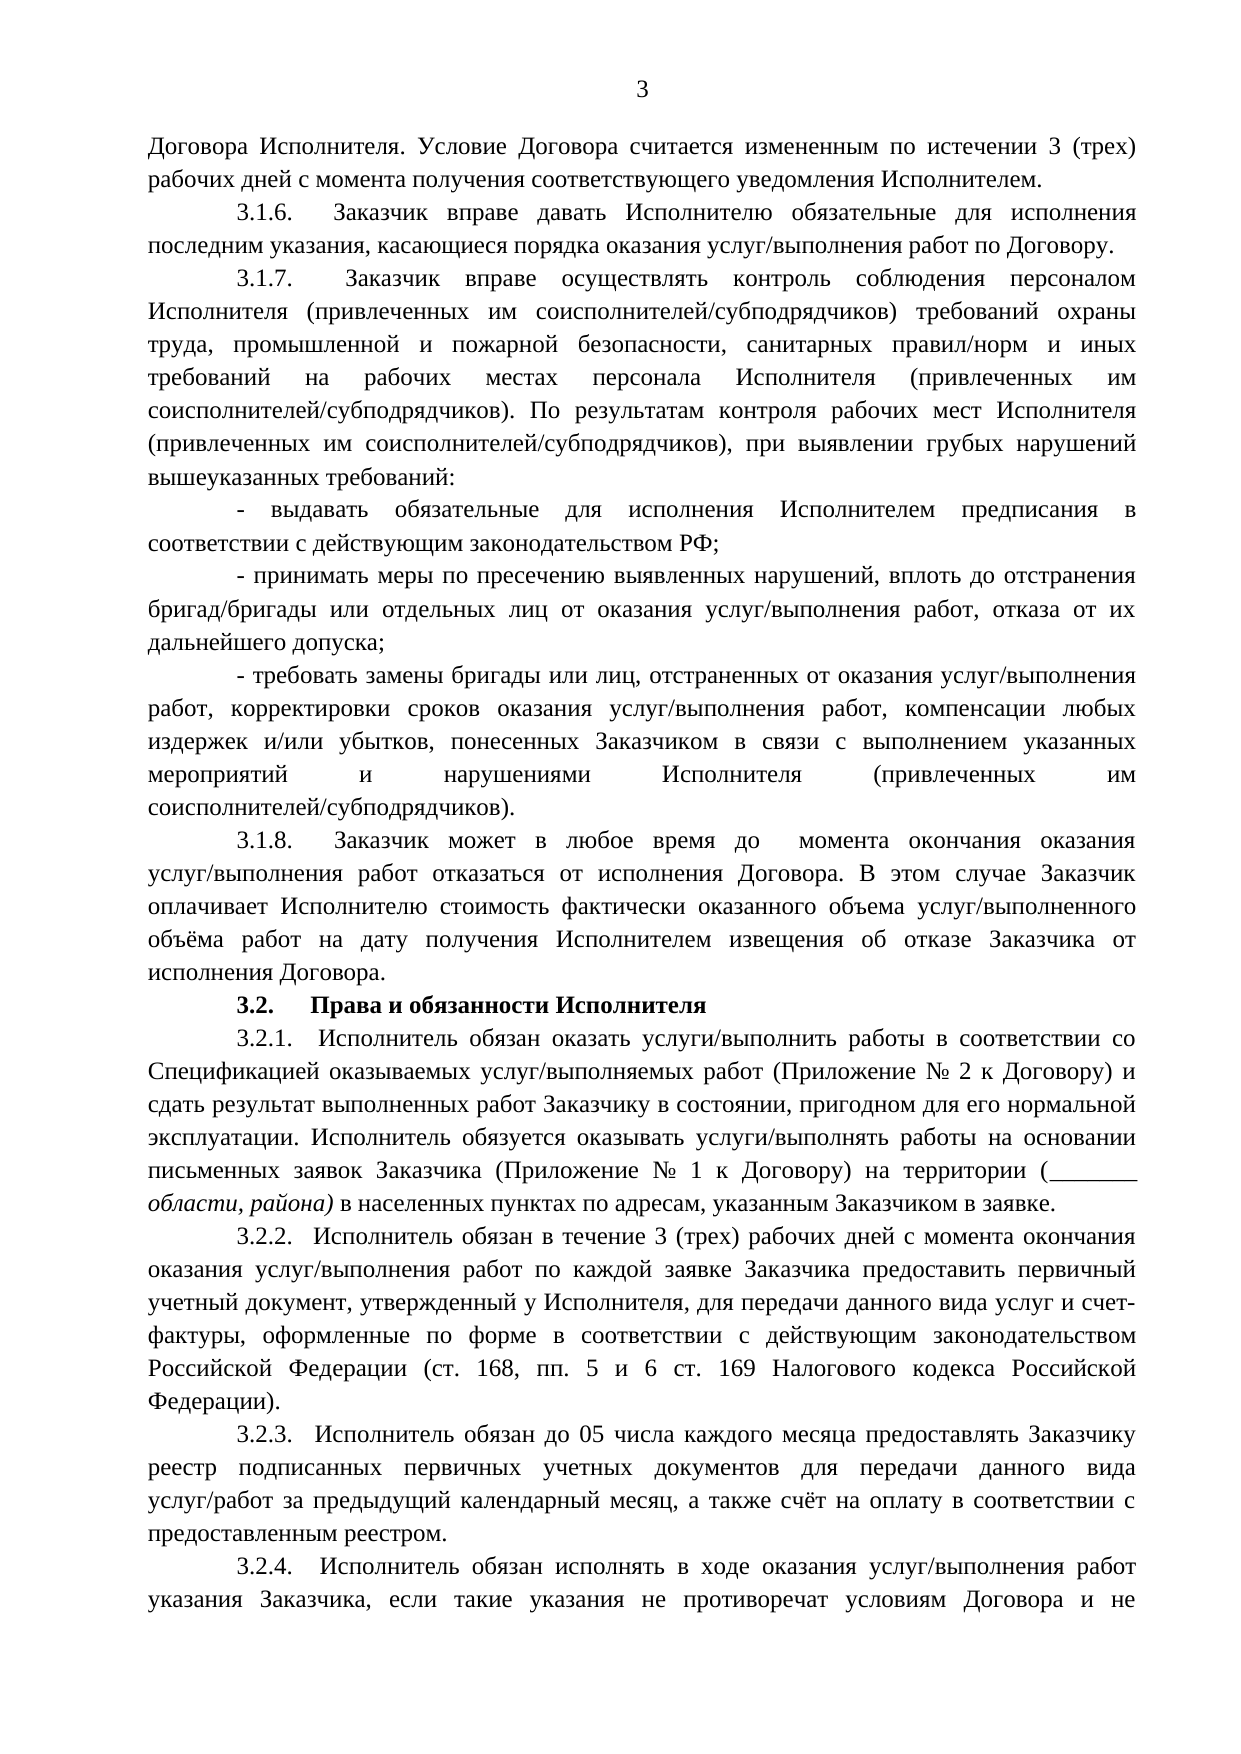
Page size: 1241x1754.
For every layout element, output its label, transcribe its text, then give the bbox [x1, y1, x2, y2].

list Заказчик может в любое время до момента окончания оказания услуг/выполнения работ отказаться от исполнения Договора. В этом случае Заказчик оплачивает Исполнителю стоимость фактически оказанного объема услуг/выполненного объёма работ на дату получения Исполнителем извещения об отказе Заказчика от исполнения Договора. [148, 825, 1137, 986]
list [148, 131, 1137, 193]
list Заказчик вправе осуществлять контроль соблюдения персоналом Исполнителя (привлеченных им соисполнителей/субподрядчиков) требований охраны труда, промышленной и пожарной безопасности, санитарных правил/норм и иных требований на рабочих местах персонала Исполнителя (привлеченных им соисполнителей/субподрядчиков). По результатам контроля рабочих мест Исполнителя (привлеченных им соисполнителей/субподрядчиков), при выявлении грубых нарушений вышеуказанных требований: [148, 263, 1137, 490]
list Заказчик вправе давать Исполнителю обязательные для исполнения последним указания, касающиеся порядка оказания услуг/выполнения работ по Договору. [148, 197, 1137, 259]
list Исполнитель обязан до 05 числа каждого месяца предоставлять Заказчику реестр подписанных первичных учетных документов для передачи данного вида услуг/работ за предыдущий календарный месяц, а также счёт на оплату в соответствии с предоставленным реестром. [148, 1419, 1137, 1547]
list Права и обязанности Исполнителя [236, 990, 1137, 1019]
text - принимать меры по пресечению выявленных нарушений, вплоть до отстранения бригад/бригады или отдельных лиц от оказания услуг/выполнения работ, отказа от их дальнейшего допуска; [148, 561, 1137, 655]
text - требовать замены бригады или лиц, отстраненных от оказания услуг/выполнения работ, корректировки сроков оказания услуг/выполнения работ, компенсации любых издержек и/или убытков, понесенных Заказчиком в связи с выполнением указанных мероприятий и нарушениями Исполнителя (привлеченных им соисполнителей/субподрядчиков). [148, 660, 1137, 821]
text - выдавать обязательные для исполнения Исполнителем предписания в соответствии с действующим законодательством РФ; [148, 494, 1137, 556]
list Исполнитель обязан оказать услуги/выполнить работы в соответствии со Спецификацией оказываемых услуг/выполняемых работ (Приложение № 2 к Договору) и сдать результат выполненных работ Заказчику в состоянии, пригодном для его нормальной эксплуатации. Исполнитель обязуется оказывать услуги/выполнять работы на основании письменных заявок Заказчика (Приложение № 1 к Договору) на территории (_______ области, района) в населенных пунктах по адресам, указанным Заказчиком в заявке. [148, 1023, 1137, 1217]
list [148, 1551, 1137, 1613]
list Исполнитель обязан в течение 3 (трех) рабочих дней с момента окончания оказания услуг/выполнения работ по каждой заявке Заказчика предоставить первичный учетный документ, утвержденный у Исполнителя, для передачи данного вида услуг и счет-фактуры, оформленные по форме в соответствии с действующим законодательством Российской Федерации (ст. 168, пп. 5 и 6 ст. 169 Налогового кодекса Российской Федерации). [148, 1221, 1137, 1415]
